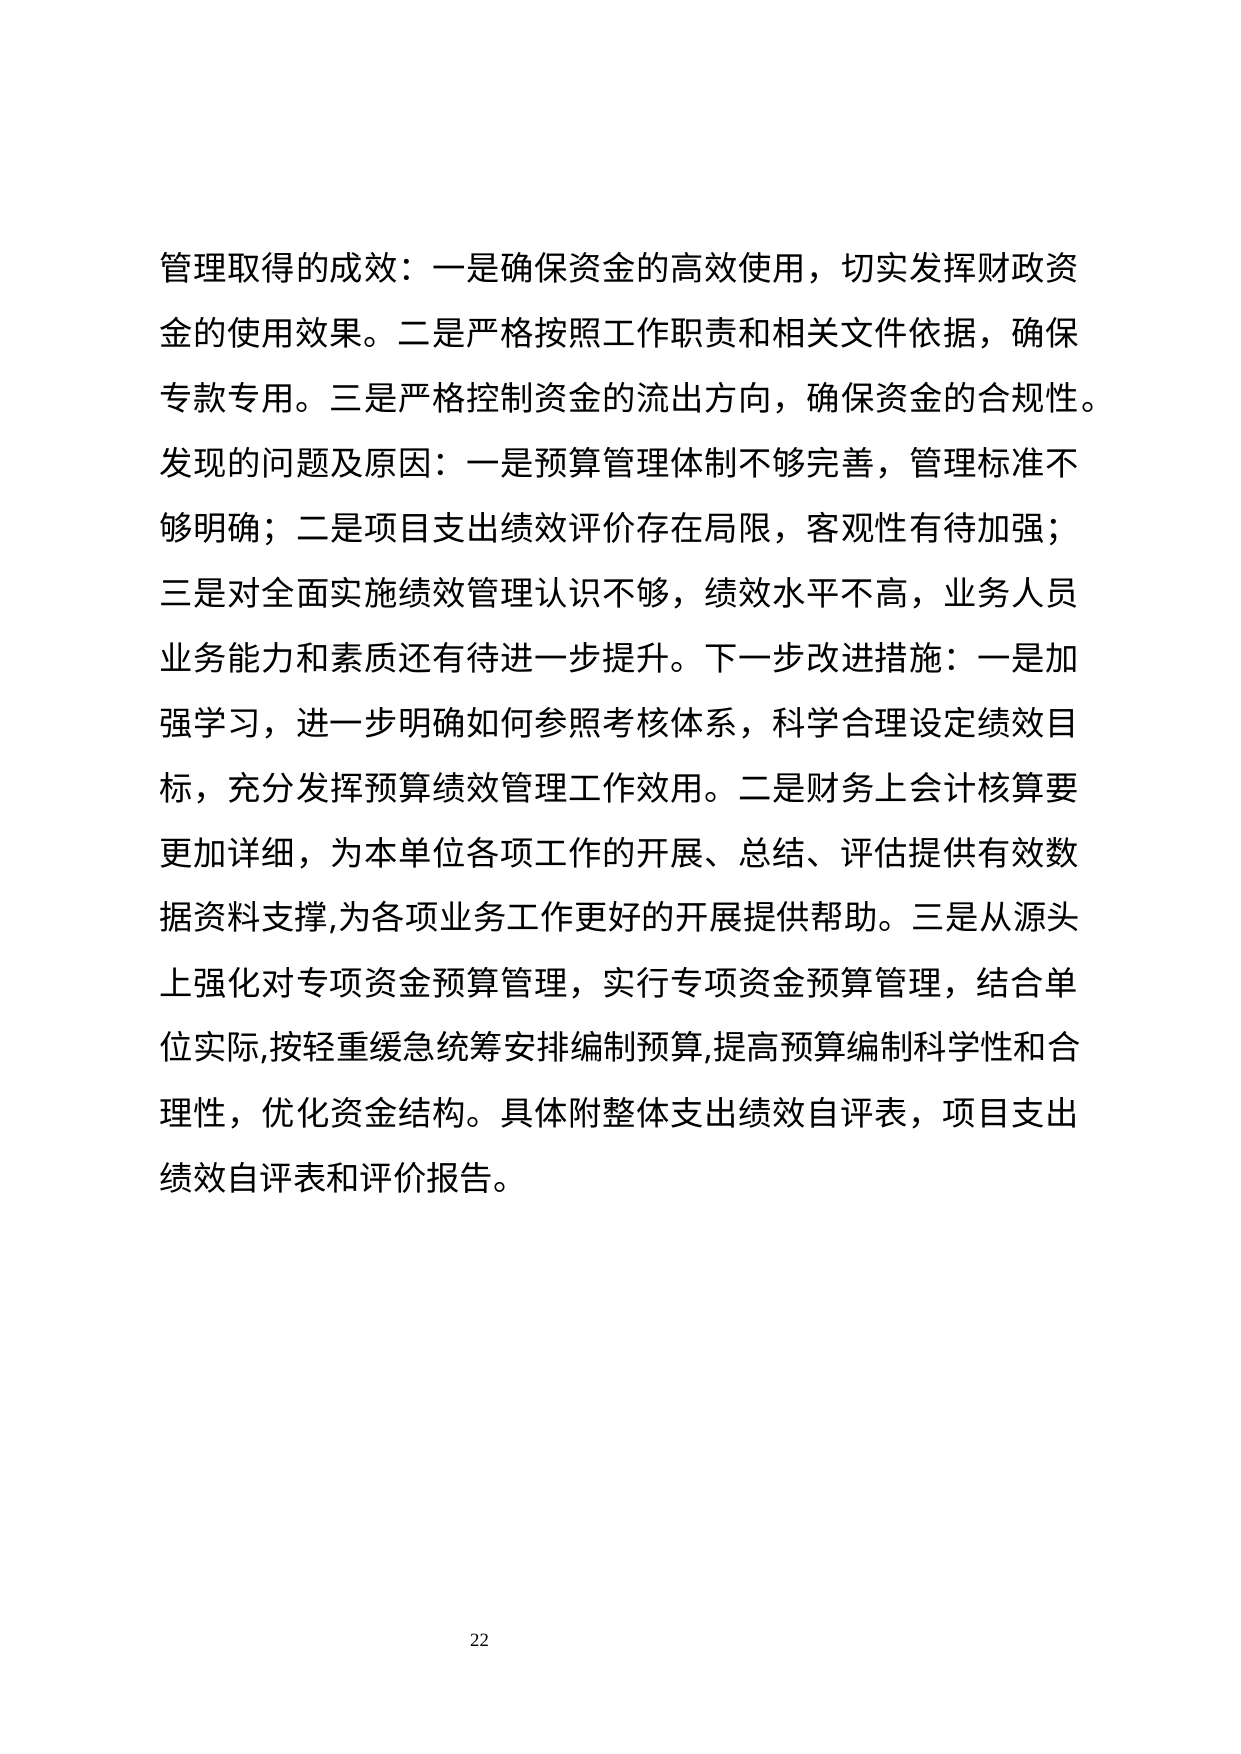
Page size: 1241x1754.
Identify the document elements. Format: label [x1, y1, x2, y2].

text [159, 233, 1081, 1208]
